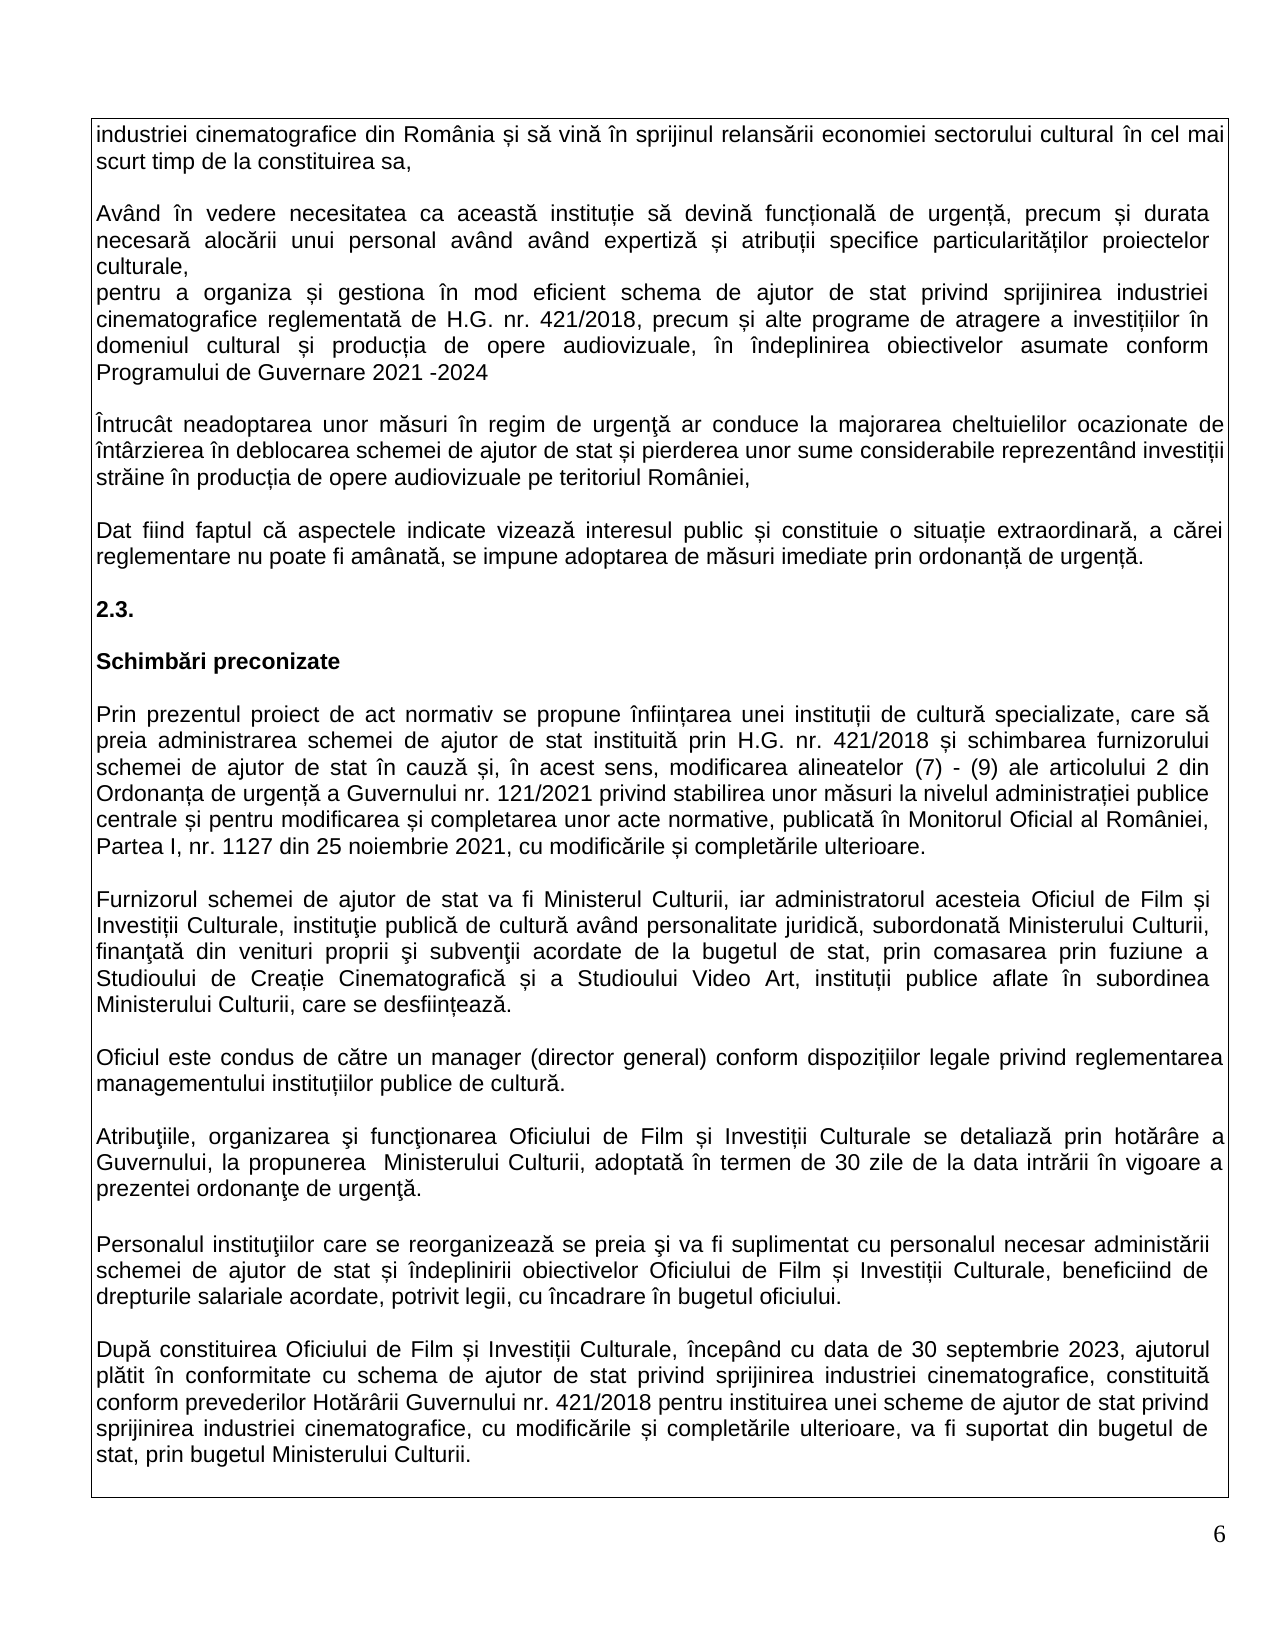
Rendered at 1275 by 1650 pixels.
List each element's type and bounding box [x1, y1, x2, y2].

table_cell [92, 119, 1228, 1497]
